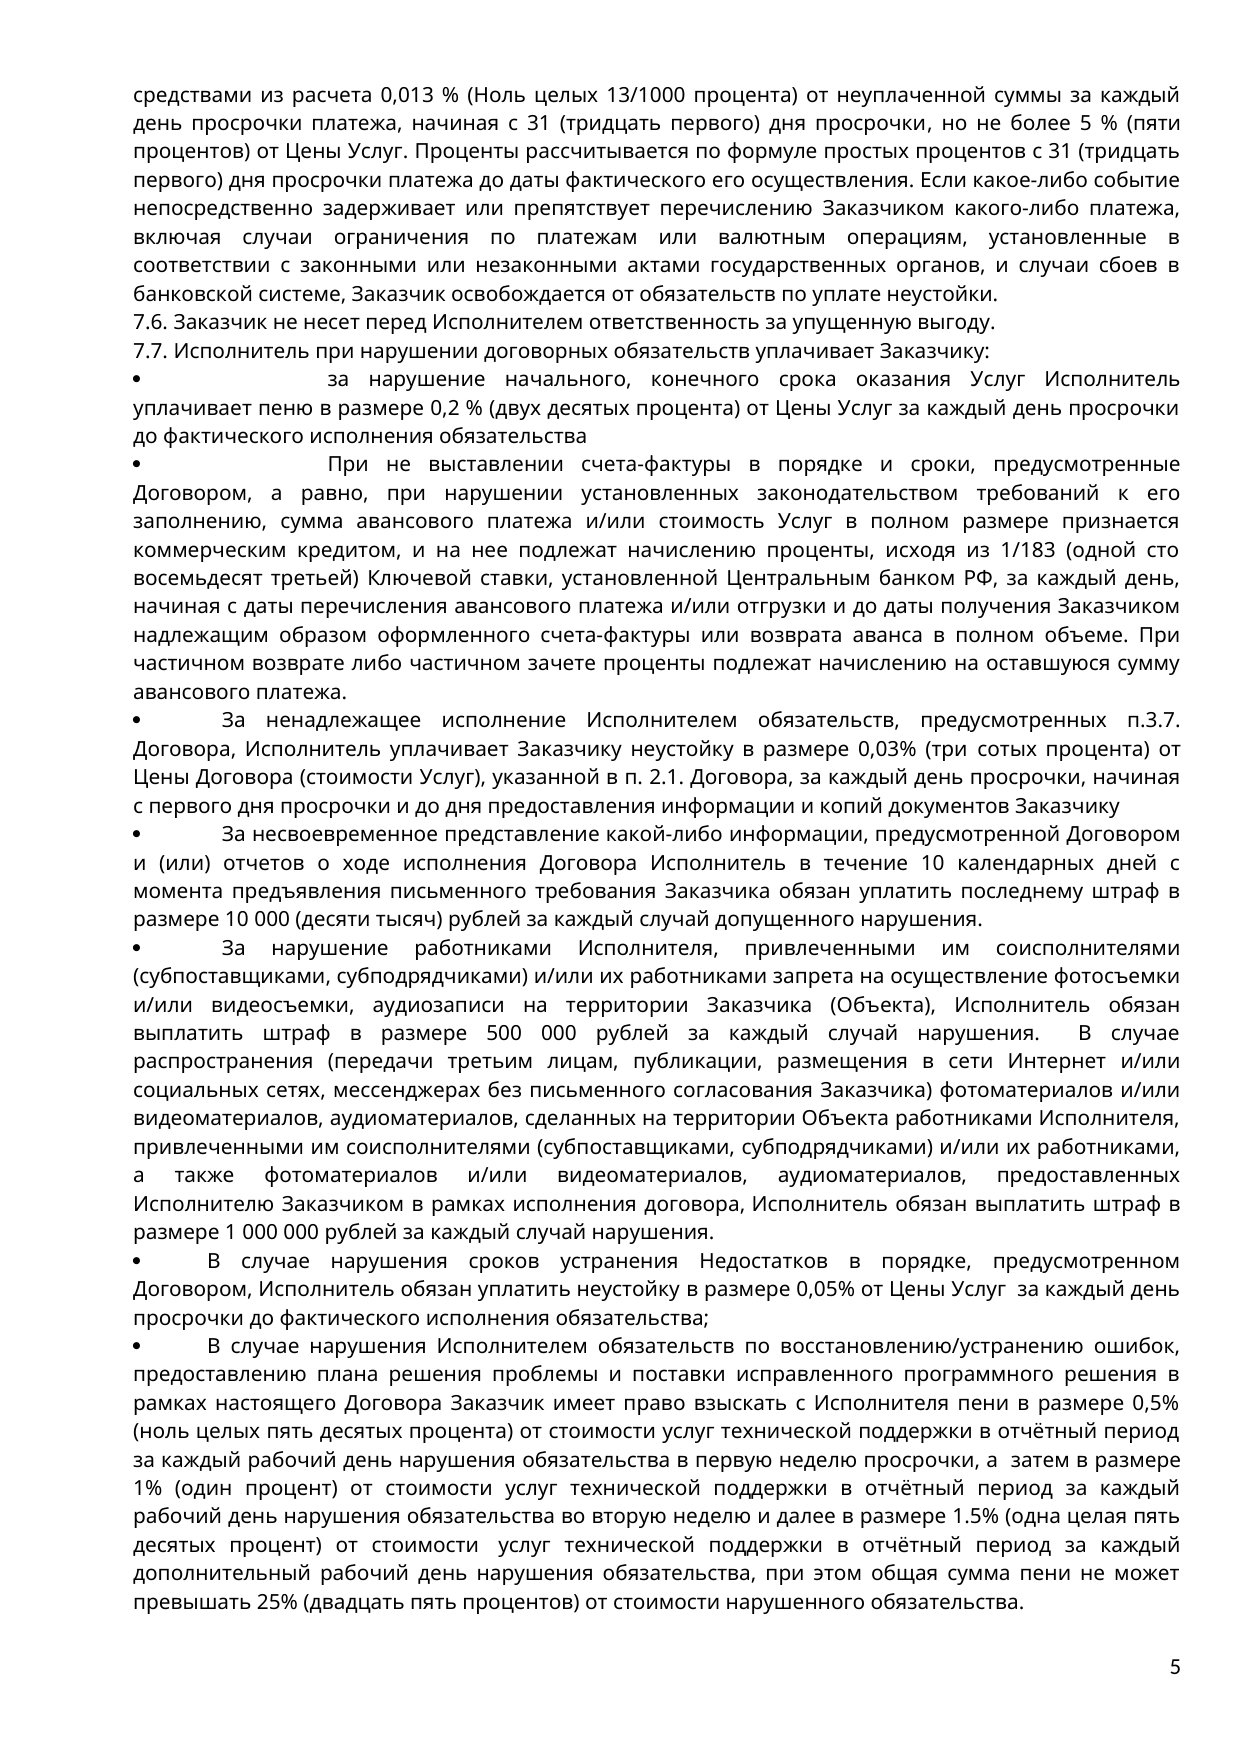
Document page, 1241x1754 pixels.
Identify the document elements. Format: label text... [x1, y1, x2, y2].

list За ненадлежащее исполнение Исполнителем обязательств, предусмотренных п.3.7. Договора, Исполнитель уплачивает Заказчику неустойку в размере 0,03% (три сотых процента) от Цены Договора (стоимости Услуг), указанной в п. 2.1. Договора, за каждый день просрочки, начиная с первого дня просрочки и до дня предоставления информации и копий документов Заказчику [133, 705, 1181, 819]
text 7.7. Исполнитель при нарушении договорных обязательств уплачивает Заказчику: [133, 336, 1181, 364]
list В случае нарушения Исполнителем обязательств по восстановлению/устранению ошибок, предоставлению плана решения проблемы и поставки исправленного программного решения в рамках настоящего Договора Заказчик имеет право взыскать с Исполнителя пени в размере 0,5% (ноль целых пять десятых процента) от стоимости услуг технической поддержки в отчётный период за каждый рабочий день нарушения обязательства в первую неделю просрочки, а затем в размере 1% (один процент) от стоимости услуг технической поддержки в отчётный период за каждый рабочий день нарушения обязательства во вторую неделю и далее в размере 1.5% (одна целая пять десятых процент) от стоимости услуг технической поддержки в отчётный период за каждый дополнительный рабочий день нарушения обязательства, при этом общая сумма пени не может превышать 25% (двадцать пять процентов) от стоимости нарушенного обязательства. [133, 1331, 1181, 1615]
text 7.6. Заказчик не несет перед Исполнителем ответственность за упущенную выгоду. [133, 307, 1181, 336]
list В случае нарушения сроков устранения Недостатков в порядке, предусмотренном Договором, Исполнитель обязан уплатить неустойку в размере 0,05% от Цены Услуг за каждый день просрочки до фактического исполнения обязательства; [133, 1246, 1181, 1331]
list За нарушение работниками Исполнителя, привлеченными им соисполнителями (субпоставщиками, субподрядчиками) и/или их работниками запрета на осуществление фотосъемки и/или видеосъемки, аудиозаписи на территории Заказчика (Объекта), Исполнитель обязан выплатить штраф в размере 500 000 рублей за каждый случай нарушения. В случае распространения (передачи третьим лицам, публикации, размещения в сети Интернет и/или социальных сетях, мессенджерах без письменного согласования Заказчика) фотоматериалов и/или видеоматериалов, аудиоматериалов, сделанных на территории Объекта работниками Исполнителя, привлеченными им соисполнителями (субпоставщиками, субподрядчиками) и/или их работниками, а также фотоматериалов и/или видеоматериалов, аудиоматериалов, предоставленных Исполнителю Заказчиком в рамках исполнения договора, Исполнитель обязан выплатить штраф в размере 1 000 000 рублей за каждый случай нарушения. [133, 933, 1181, 1246]
list При не выставлении счета-фактуры в порядке и сроки, предусмотренные Договором, а равно, при нарушении установленных законодательством требований к его заполнению, сумма авансового платежа и/или стоимость Услуг в полном размере признается коммерческим кредитом, и на нее подлежат начислению проценты, исходя из 1/183 (одной сто восемьдесят третьей) Ключевой ставки, установленной Центральным банком РФ, за каждый день, начиная с даты перечисления авансового платежа и/или отгрузки и до даты получения Заказчиком надлежащим образом оформленного счета-фактуры или возврата аванса в полном объеме. При частичном возврате либо частичном зачете проценты подлежат начислению на оставшуюся сумму авансового платежа. [133, 449, 1181, 705]
list за нарушение начального, конечного срока оказания Услуг Исполнитель уплачивает пеню в размере 0,2 % (двух десятых процента) от Цены Услуг за каждый день просрочки до фактического исполнения обязательства [133, 364, 1181, 449]
list За несвоевременное представление какой-либо информации, предусмотренной Договором и (или) отчетов о ходе исполнения Договора Исполнитель в течение 10 календарных дней с момента предъявления письменного требования Заказчика обязан уплатить последнему штраф в размере 10 000 (десяти тысяч) рублей за каждый случай допущенного нарушения. [133, 819, 1181, 933]
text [133, 80, 1181, 307]
